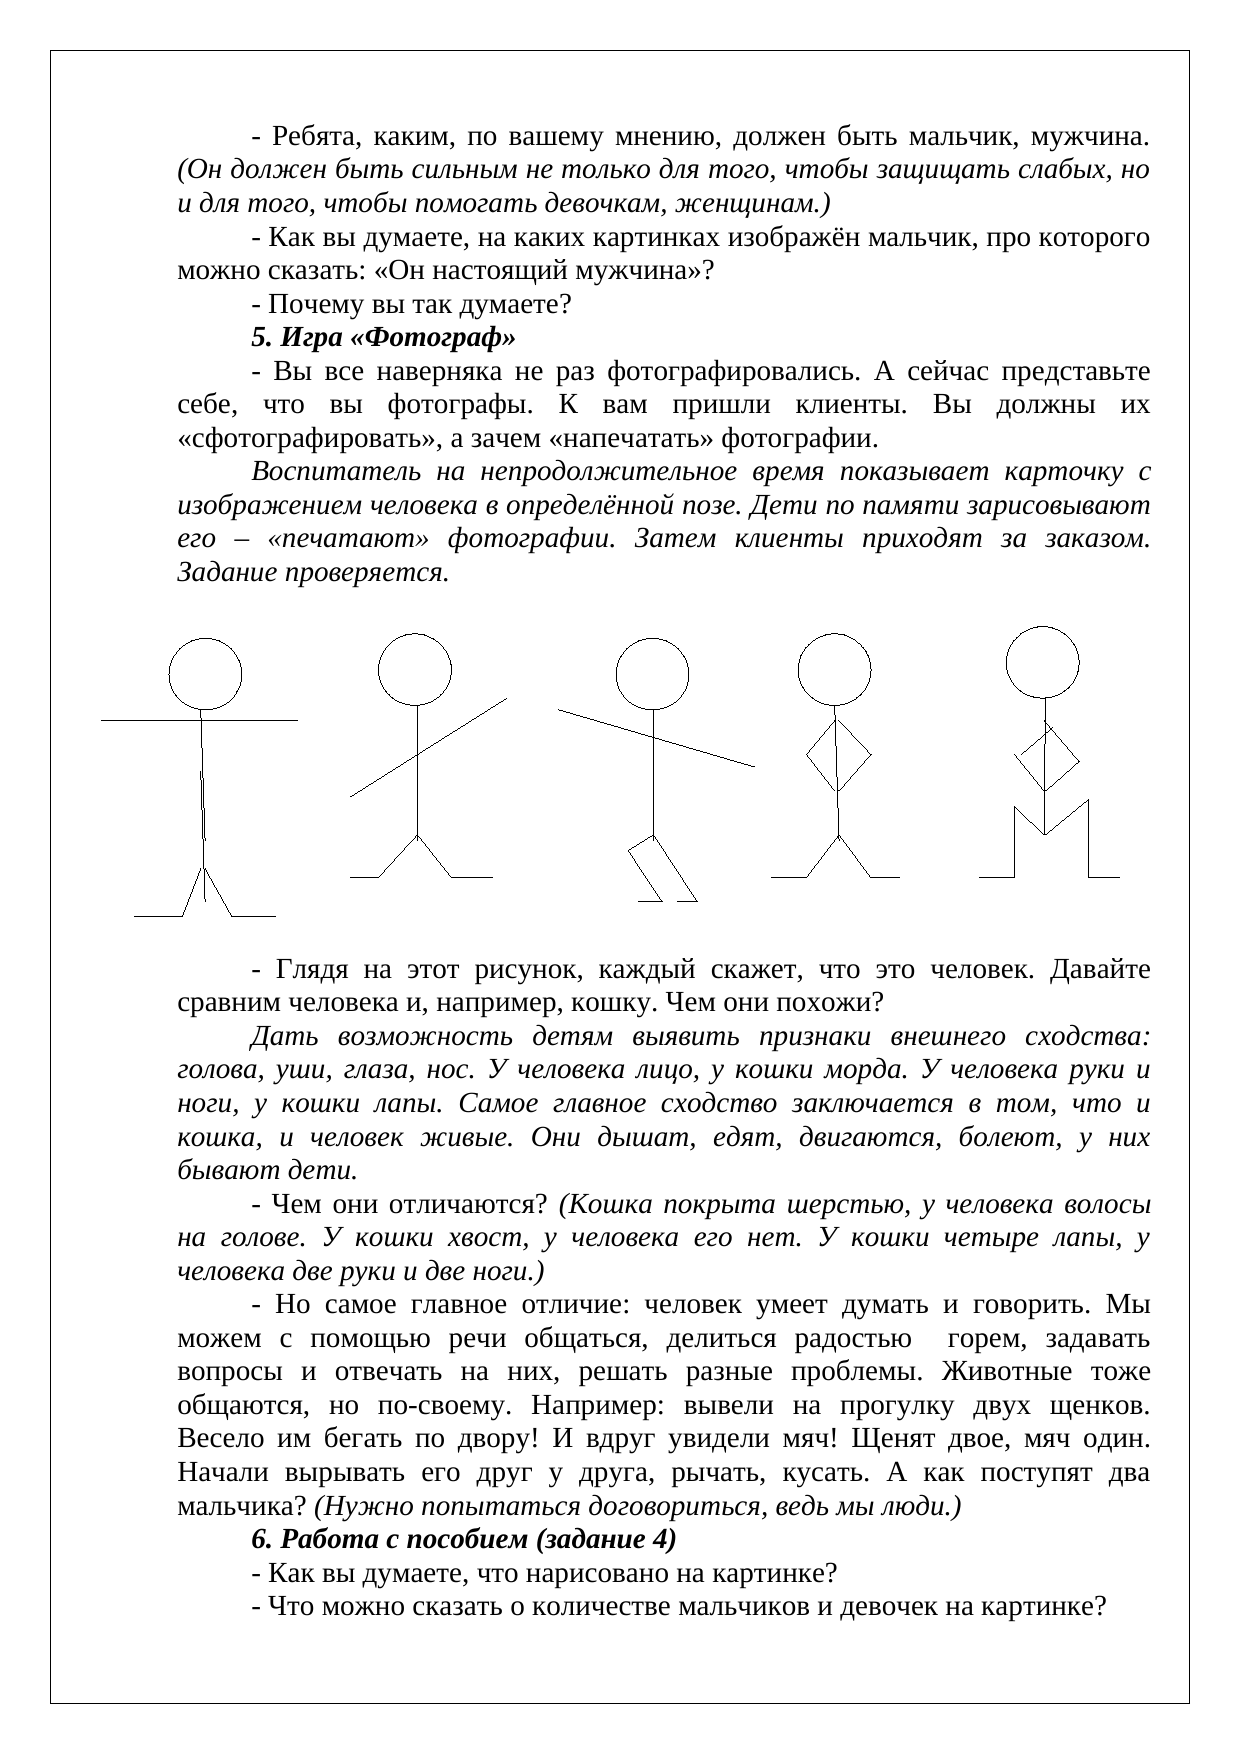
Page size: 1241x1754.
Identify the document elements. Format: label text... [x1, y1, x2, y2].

text - Что можно сказать о количестве мальчиков и девочек на картинке? [177, 1588, 1152, 1622]
text 6. Работа с пособием (задание 4) [177, 1521, 1152, 1555]
text Воспитатель на непродолжительное время показывает карточку с изображением человека в определённой позе. Дети по памяти зарисовывают его – «печатают» фотографии. Затем клиенты приходят за заказом. Задание проверяется. [177, 453, 1152, 588]
text - Как вы думаете, что нарисовано на картинке? [177, 1555, 1152, 1588]
text 5. Игра «Фотограф» [177, 319, 1152, 353]
text - Вы все наверняка не раз фотографировались. А сейчас представьте себе, что вы фотографы. К вам пришли клиенты. Вы должны их «сфотографировать», а зачем «напечатать» фотографии. [177, 353, 1152, 453]
text Дать возможность детям выявить признаки внешнего сходства: голова, уши, глаза, нос. У человека лицо, у кошки морда. У человека руки и ноги, у кошки лапы. Самое главное сходство заключается в том, что и кошка, и человек живые. Они дышат, едят, двигаются, болеют, у них бывают дети. [177, 1018, 1152, 1186]
text - Как вы думаете, на каких картинках изображён мальчик, про которого можно сказать: «Он настоящий мужчина»? [177, 219, 1152, 286]
text - Глядя на этот рисунок, каждый скажет, что это человек. Давайте сравним человека и, например, кошку. Чем они похожи? [177, 951, 1152, 1018]
text - Почему вы так думаете? [177, 286, 1152, 319]
text - Чем они отличаются? (Кошка покрыта шерстью, у человека волосы на голове. У кошки хвост, у человека его нет. У кошки четыре лапы, у человека две руки и две ноги.) [177, 1186, 1152, 1286]
text - Но самое главное отличие: человек умеет думать и говорить. Мы можем с помощью речи общаться, делиться радостью горем, задавать вопросы и отвечать на них, решать разные проблемы. Животные тоже общаются, но по-своему. Например: вывели на прогулку двух щенков. Весело им бегать по двору! И вдруг увидели мяч! Щенят двое, мяч один. Начали вырывать его друг у друга, рычать, кусать. А как поступят два мальчика? (Нужно попытаться договориться, ведь мы люди.) [177, 1286, 1152, 1521]
text - Ребята, каким, по вашему мнению, должен быть мальчик, мужчина. (Он должен быть сильным не только для того, чтобы защищать слабых, но и для того, чтобы помогать девочкам, женщинам.) [177, 118, 1152, 219]
